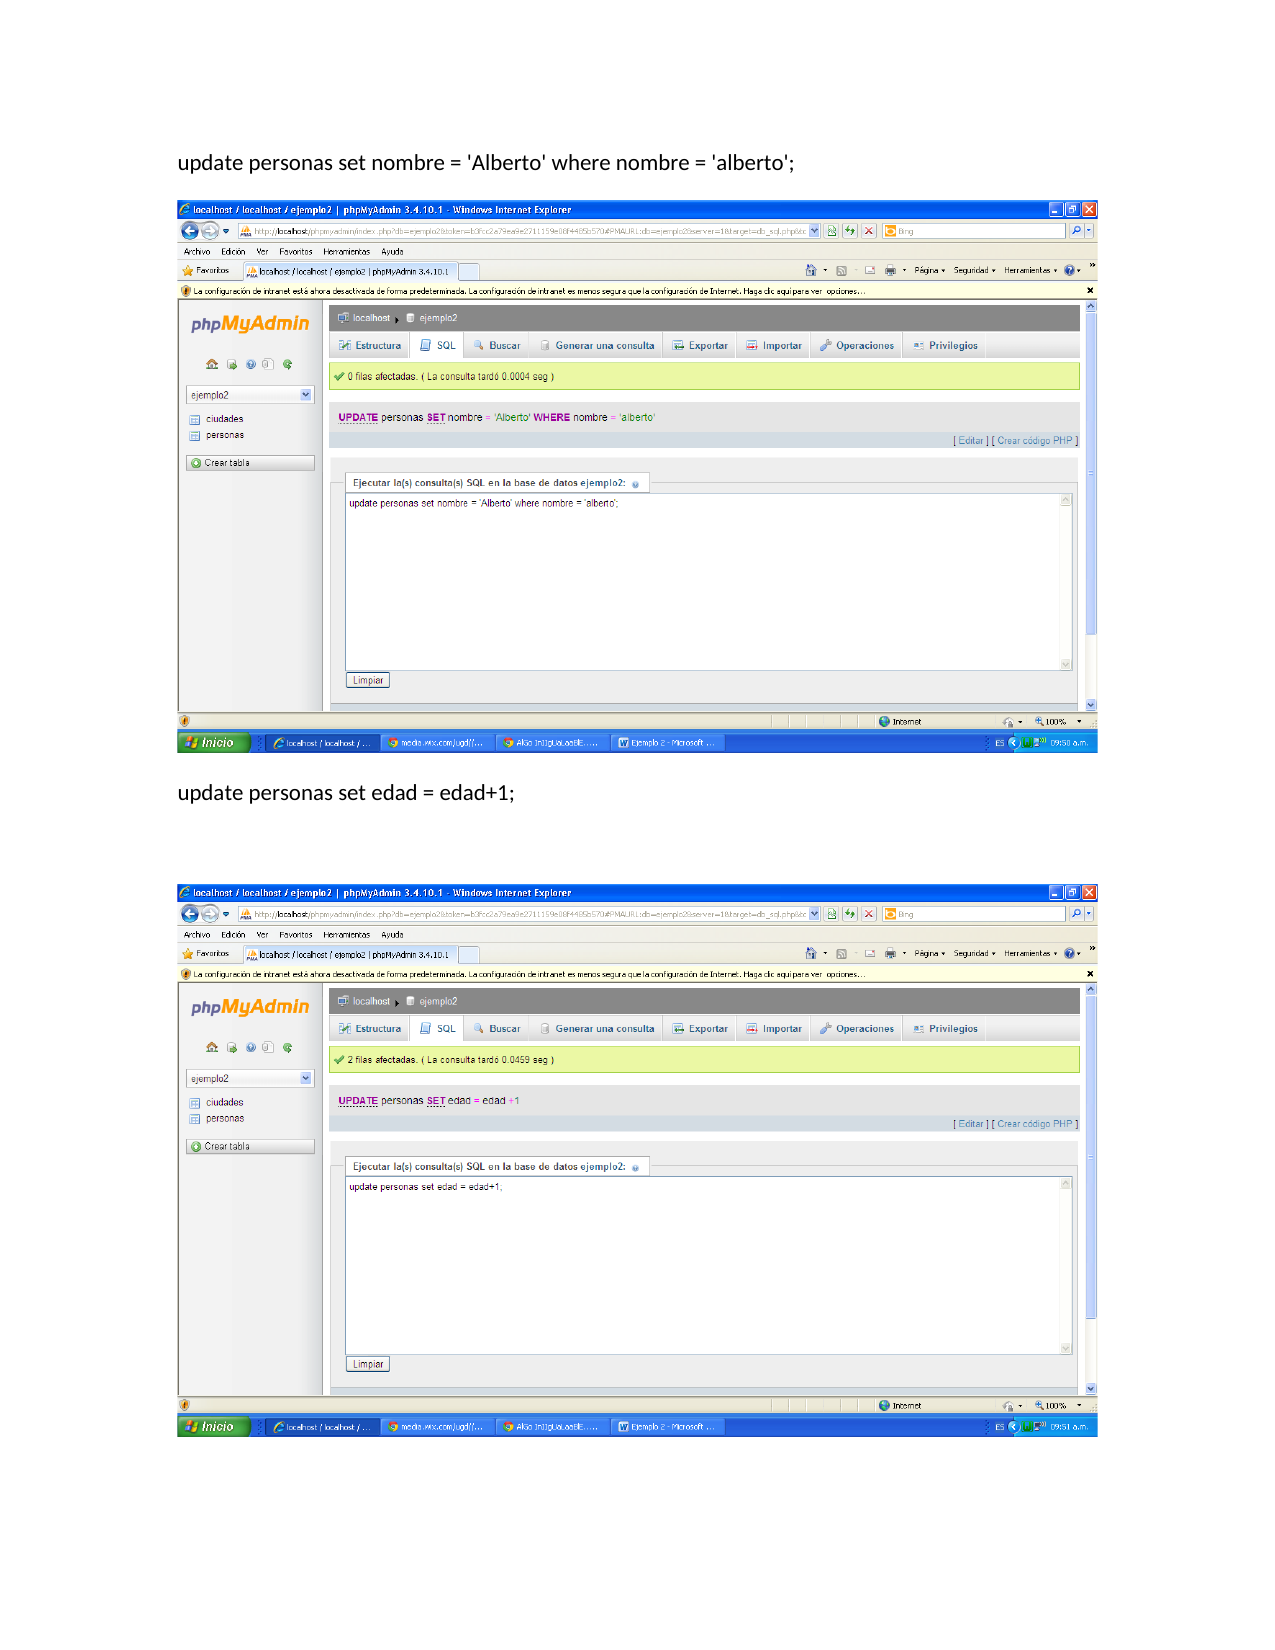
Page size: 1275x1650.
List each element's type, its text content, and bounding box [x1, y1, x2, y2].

text update personas set edad = edad+1; [177, 778, 1098, 806]
picture [177, 200, 1098, 753]
picture [177, 884, 1098, 1437]
text update personas set nombre = 'Alberto' where nombre = 'alberto'; [177, 148, 1098, 176]
